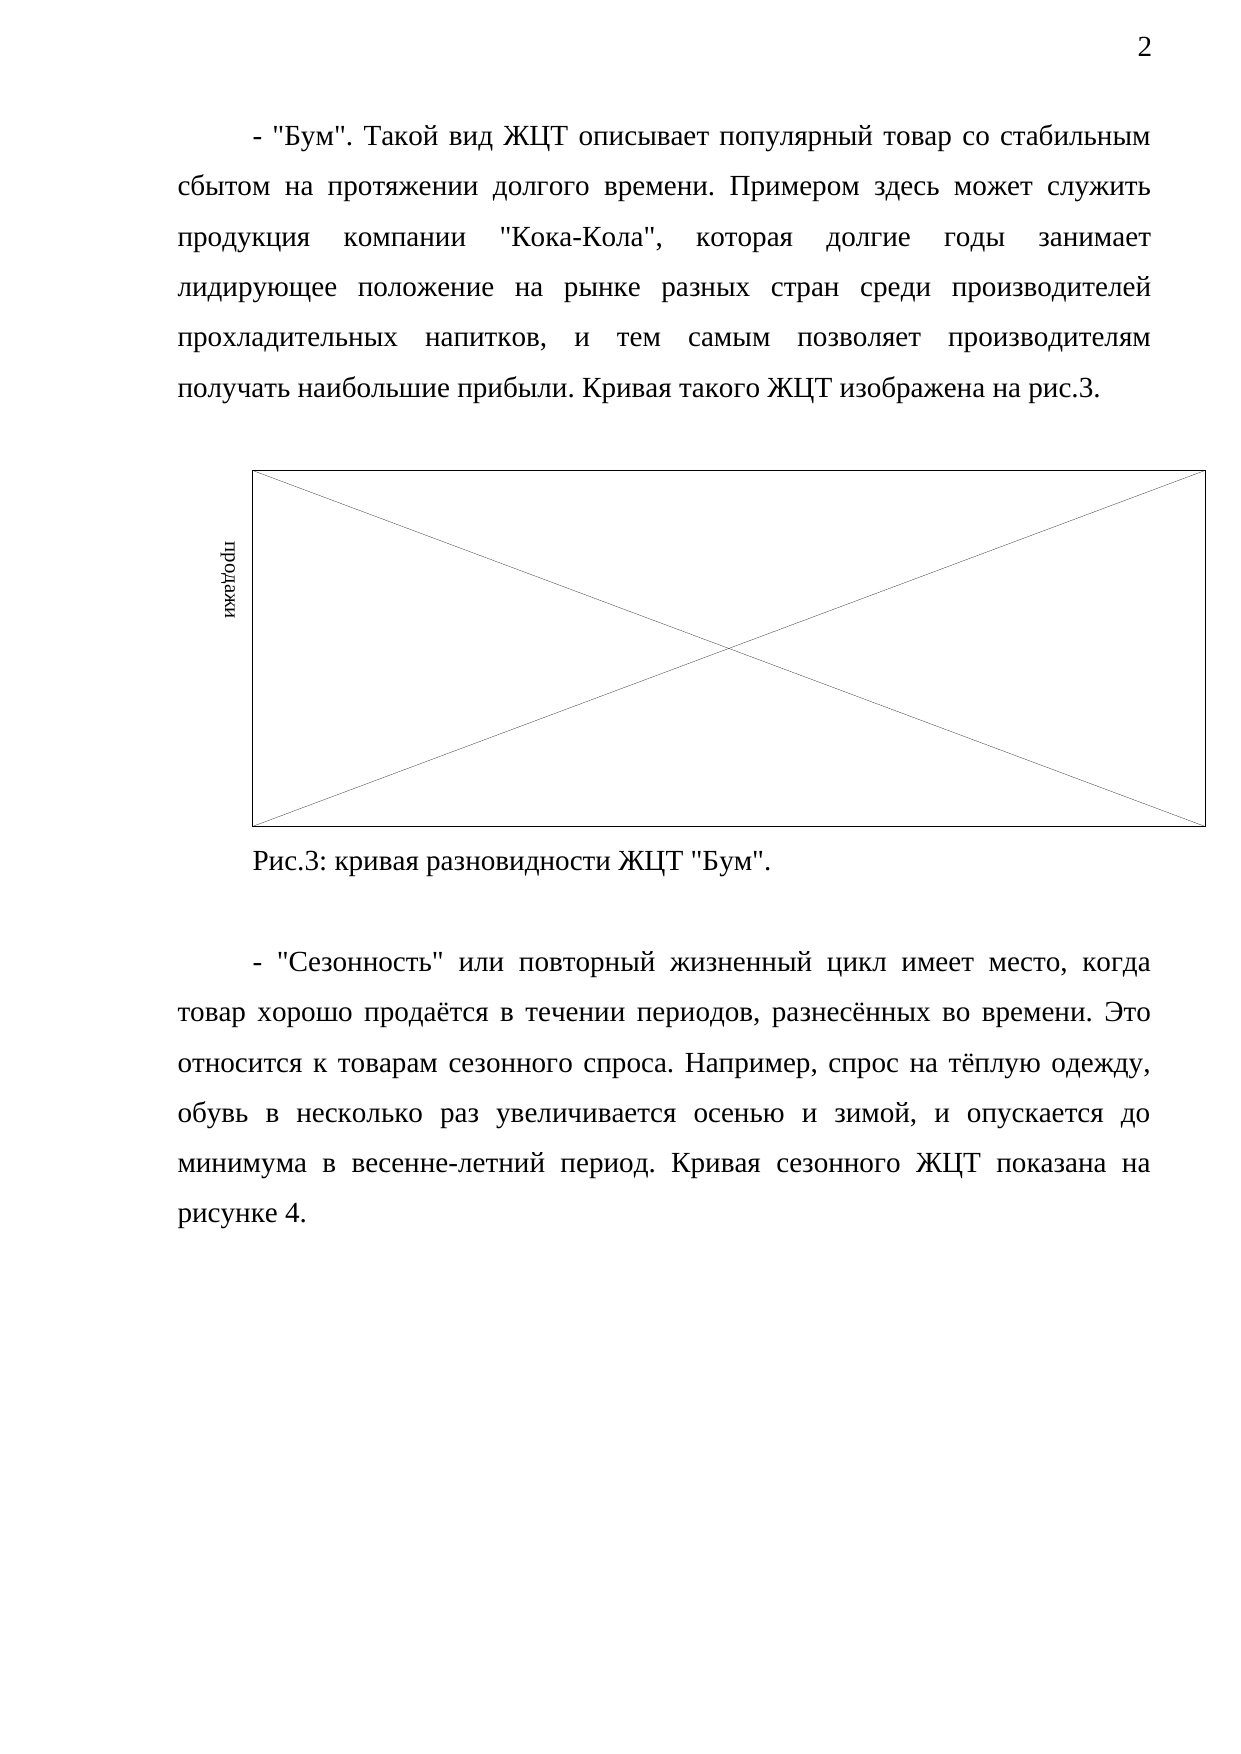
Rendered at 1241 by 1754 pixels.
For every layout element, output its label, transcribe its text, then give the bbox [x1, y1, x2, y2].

text - "Бум". Такой вид ЖЦТ описывает популярный товар со стабильным сбытом на протяжении долгого времени. Примером здесь может служить продукция компании "Кока-Кола", которая долгие годы занимает лидирующее положение на рынке разных стран среди производителей прохладительных напитков, и тем самым позволяет производителям получать наибольшие прибыли. Кривая такого ЖЦТ изображена на рис.3. [177, 118, 1152, 403]
text - "Сезонность" или повторный жизненный цикл имеет место, когда товар хорошо продаётся в течении периодов, разнесённых во времени. Это относится к товарам сезонного спроса. Например, спрос на тёплую одежду, обувь в несколько раз увеличивается осенью и зимой, и опускается до минимума в весенне-летний период. Кривая сезонного ЖЦТ показана на рисунке 4. [177, 944, 1152, 1229]
text Рис.3: кривая разновидности ЖЦТ "Бум". [177, 843, 1152, 877]
